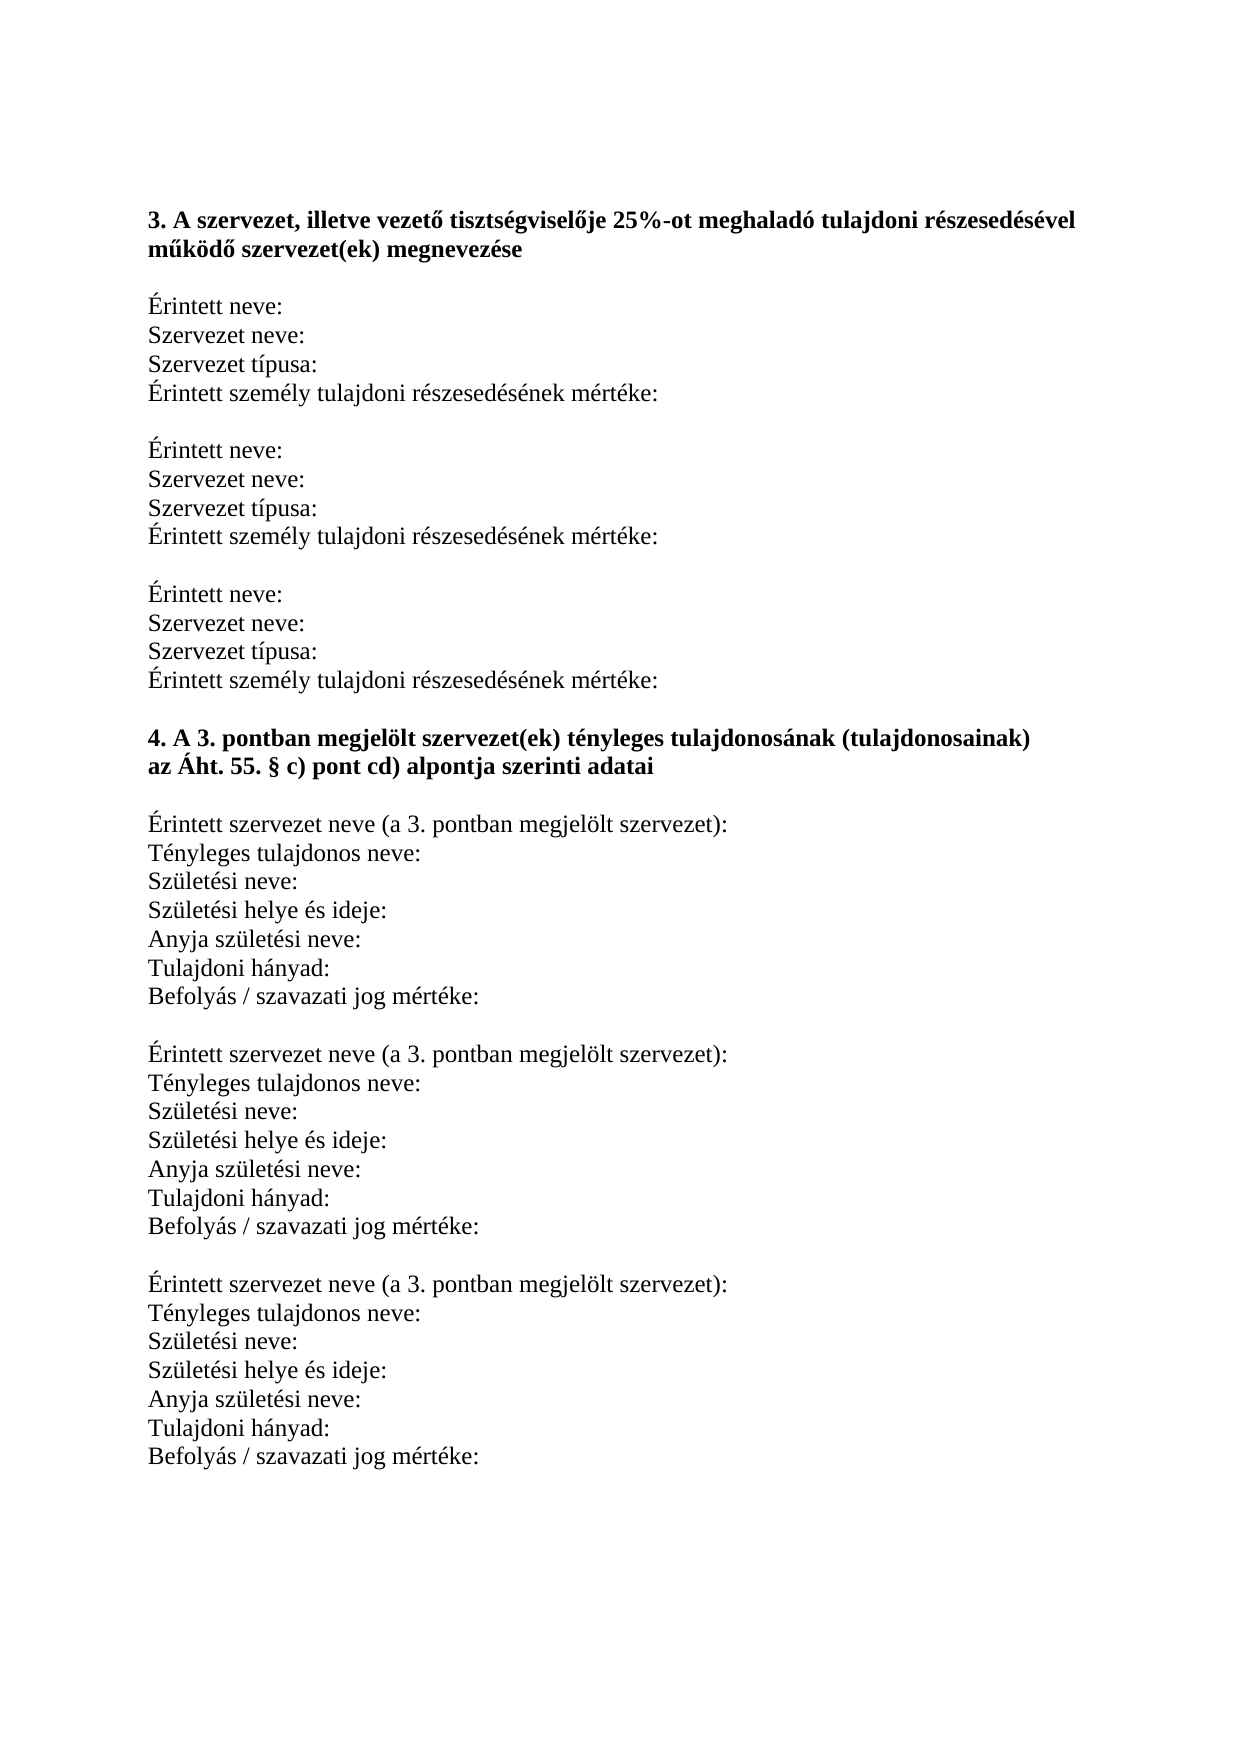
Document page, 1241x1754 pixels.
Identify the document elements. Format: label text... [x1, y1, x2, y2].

text Érintett neve: [148, 435, 1093, 464]
text Befolyás / szavazati jog mértéke: [148, 1211, 1093, 1240]
text Tulajdoni hányad: [148, 1183, 1093, 1211]
text Születési neve: [148, 866, 1093, 895]
text Születési neve: [148, 1096, 1093, 1125]
text Tényleges tulajdonos neve: [148, 1298, 1093, 1326]
text Érintett szervezet neve (a 3. pontban megjelölt szervezet): [148, 809, 1093, 838]
text Szervezet neve: [148, 608, 1093, 636]
text Születési helye és ideje: [148, 1125, 1093, 1154]
text Tulajdoni hányad: [148, 1413, 1093, 1441]
text Érintett neve: [148, 579, 1093, 608]
text 3. A szervezet, illetve vezető tisztségviselője 25%-ot meghaladó tulajdoni részesedésével működő szervezet(ek) megnevezése [148, 205, 1093, 263]
text Érintett személy tulajdoni részesedésének mértéke: [148, 378, 1093, 406]
text Szervezet típusa: [148, 636, 1093, 665]
text Születési helye és ideje: [148, 1355, 1093, 1384]
text Születési neve: [148, 1326, 1093, 1355]
text Érintett neve: [148, 291, 1093, 320]
text Érintett személy tulajdoni részesedésének mértéke: [148, 665, 1093, 694]
text 4. A 3. pontban megjelölt szervezet(ek) tényleges tulajdonosának (tulajdonosainak) az Áht. 55. § c) pont cd) alpontja szerinti adatai [148, 723, 1093, 780]
text Születési helye és ideje: [148, 895, 1093, 924]
text Szervezet neve: [148, 464, 1093, 493]
text Tényleges tulajdonos neve: [148, 1068, 1093, 1096]
text Szervezet neve: [148, 320, 1093, 349]
text Befolyás / szavazati jog mértéke: [148, 1441, 1093, 1470]
text Szervezet típusa: [148, 349, 1093, 378]
text Tulajdoni hányad: [148, 953, 1093, 981]
text Anyja születési neve: [148, 924, 1093, 953]
text Érintett személy tulajdoni részesedésének mértéke: [148, 521, 1093, 550]
text Befolyás / szavazati jog mértéke: [148, 981, 1093, 1010]
text Szervezet típusa: [148, 493, 1093, 521]
text Érintett szervezet neve (a 3. pontban megjelölt szervezet): [148, 1269, 1093, 1298]
text Érintett szervezet neve (a 3. pontban megjelölt szervezet): [148, 1039, 1093, 1068]
text Tényleges tulajdonos neve: [148, 838, 1093, 866]
text Anyja születési neve: [148, 1154, 1093, 1183]
text Anyja születési neve: [148, 1384, 1093, 1413]
